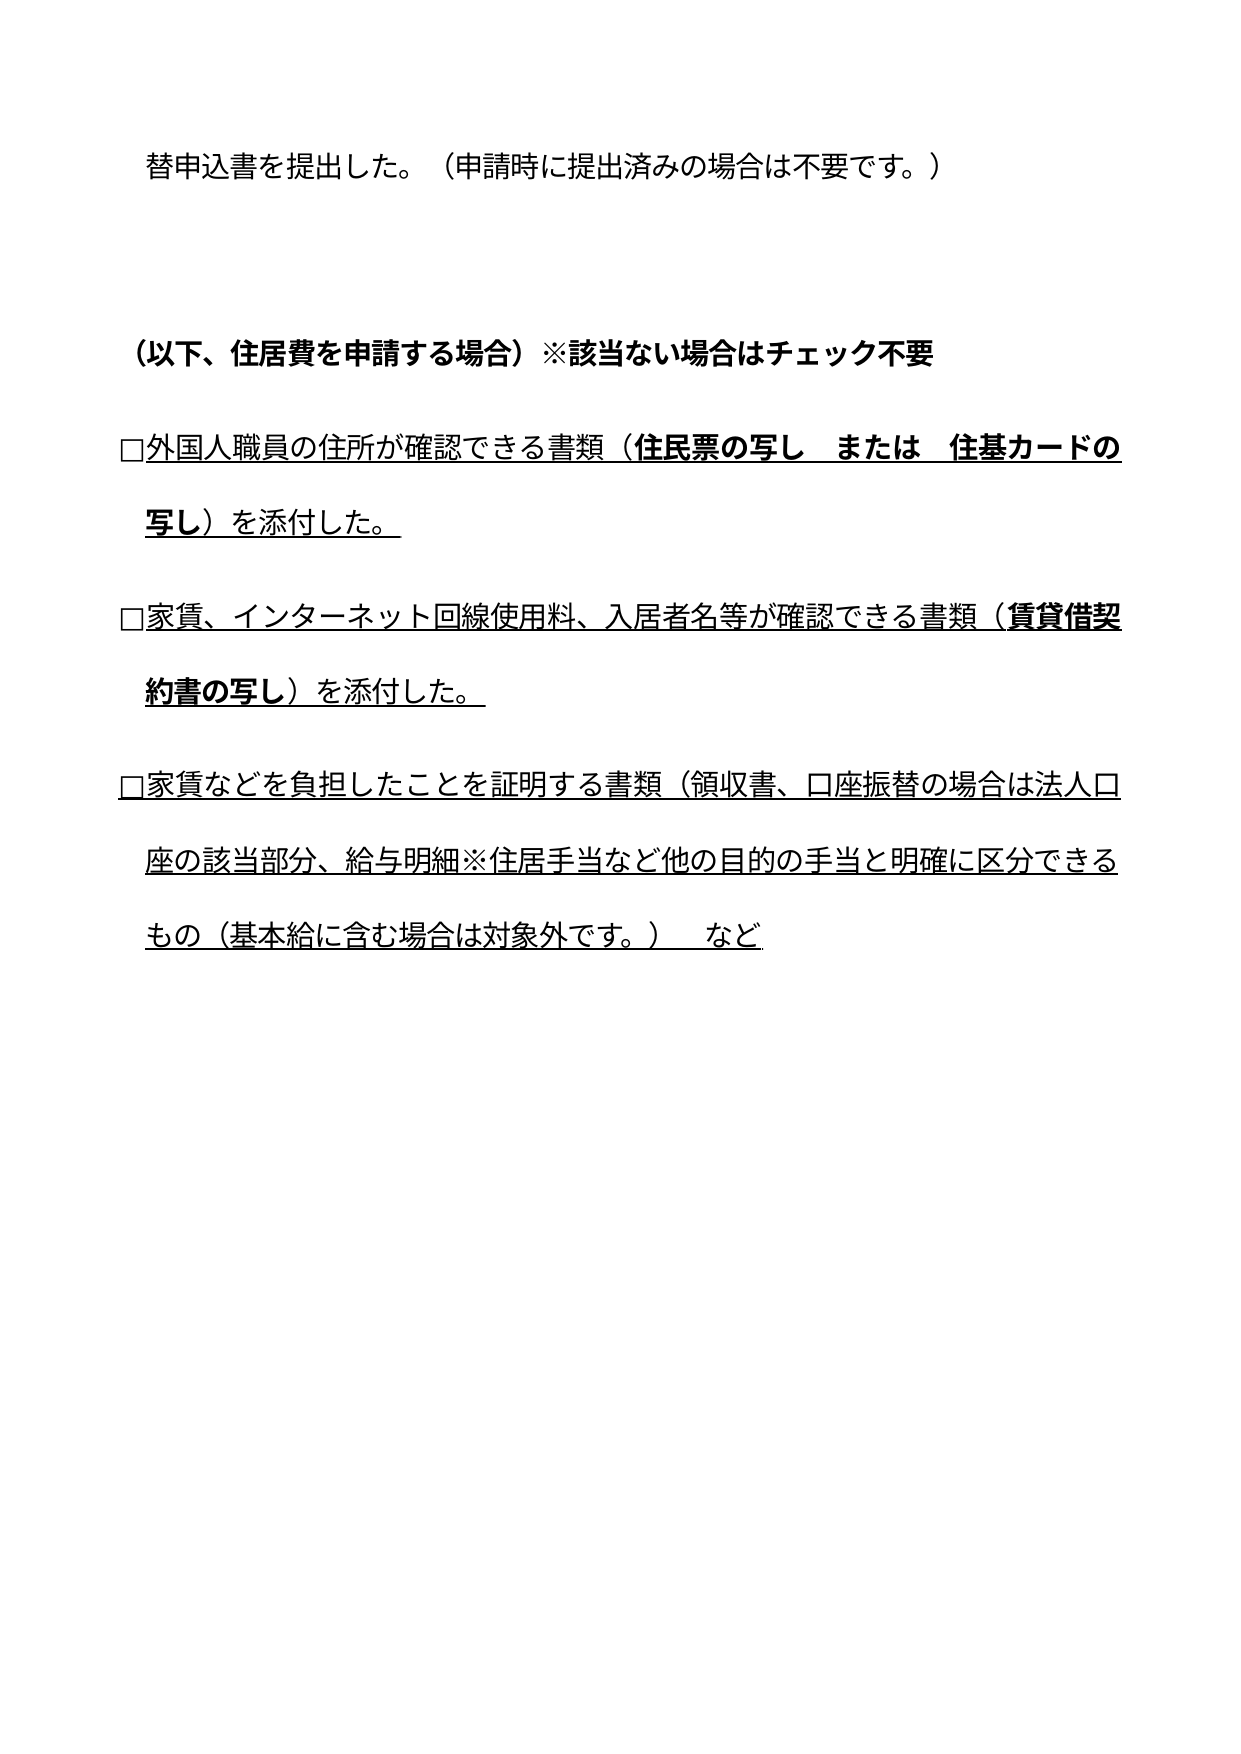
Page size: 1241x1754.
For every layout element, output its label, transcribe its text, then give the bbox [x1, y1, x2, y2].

text □家賃、インターネット回線使用料、入居者名等が確認できる書類（賃貸借契約書の写し）を添付した。 [118, 577, 1122, 727]
text □家賃などを負担したことを証明する書類（領収書、口座振替の場合は法人口座の該当部分、給与明細※住居手当など他の目的の手当と明確に区分できるもの（基本給に含む場合は対象外です。） など [118, 746, 1122, 971]
text （以下、住居費を申請する場合）※該当ない場合はチェック不要 [118, 314, 1122, 389]
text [118, 127, 1122, 202]
text □外国人職員の住所が確認できる書類（住民票の写し または 住基カードの写し）を添付した。 [118, 408, 1122, 558]
